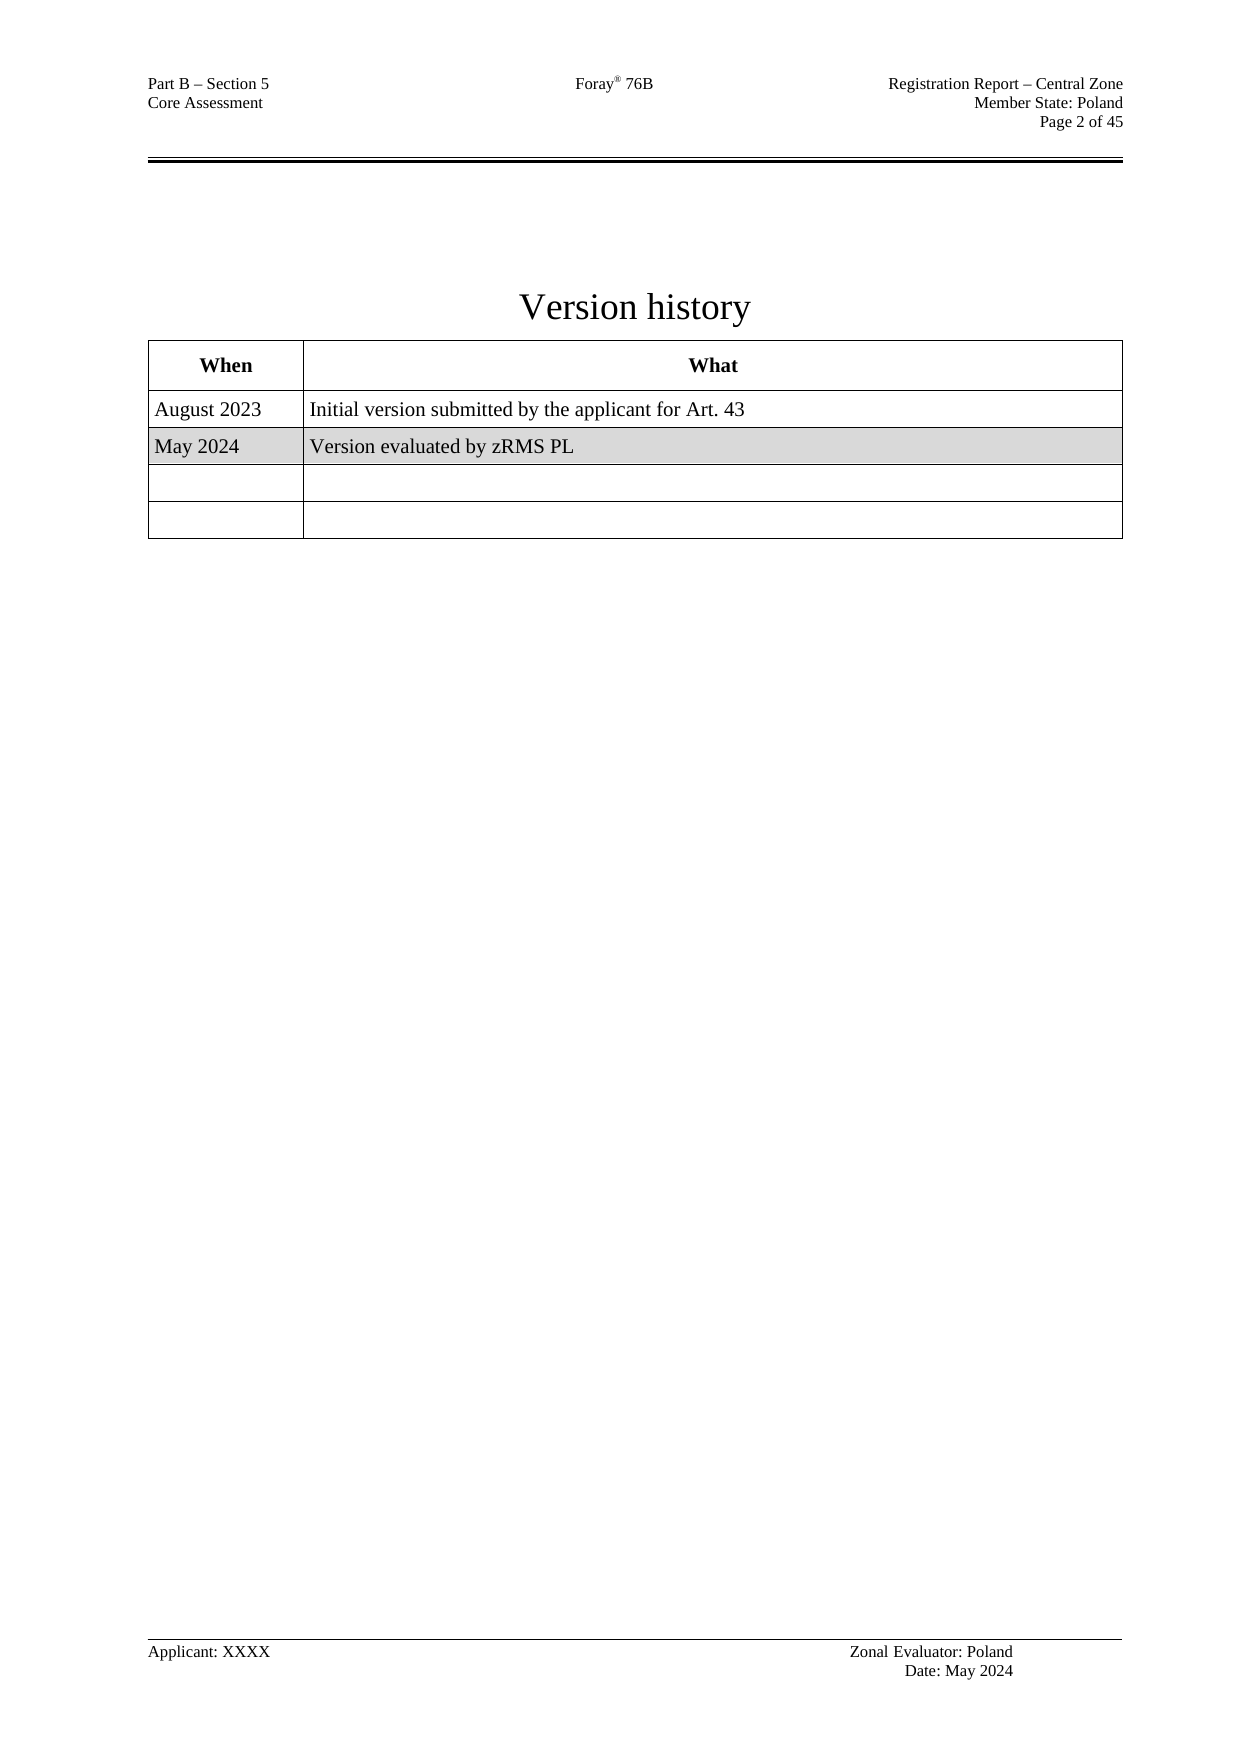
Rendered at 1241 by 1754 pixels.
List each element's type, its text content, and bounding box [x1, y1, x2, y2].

table_header When [149, 341, 303, 389]
table_cell Initial version submitted by the applicant for Art. 43 [304, 391, 1122, 427]
table_cell [149, 502, 303, 537]
table_cell Version evaluated by zRMS PL [304, 428, 1122, 463]
table_cell August 2023 [149, 391, 303, 427]
table_cell [304, 502, 1122, 537]
table_cell May 2024 [149, 428, 303, 463]
table_cell [149, 465, 303, 501]
text Version history [148, 284, 1122, 328]
table_header What [304, 341, 1122, 389]
table_cell [304, 465, 1122, 501]
